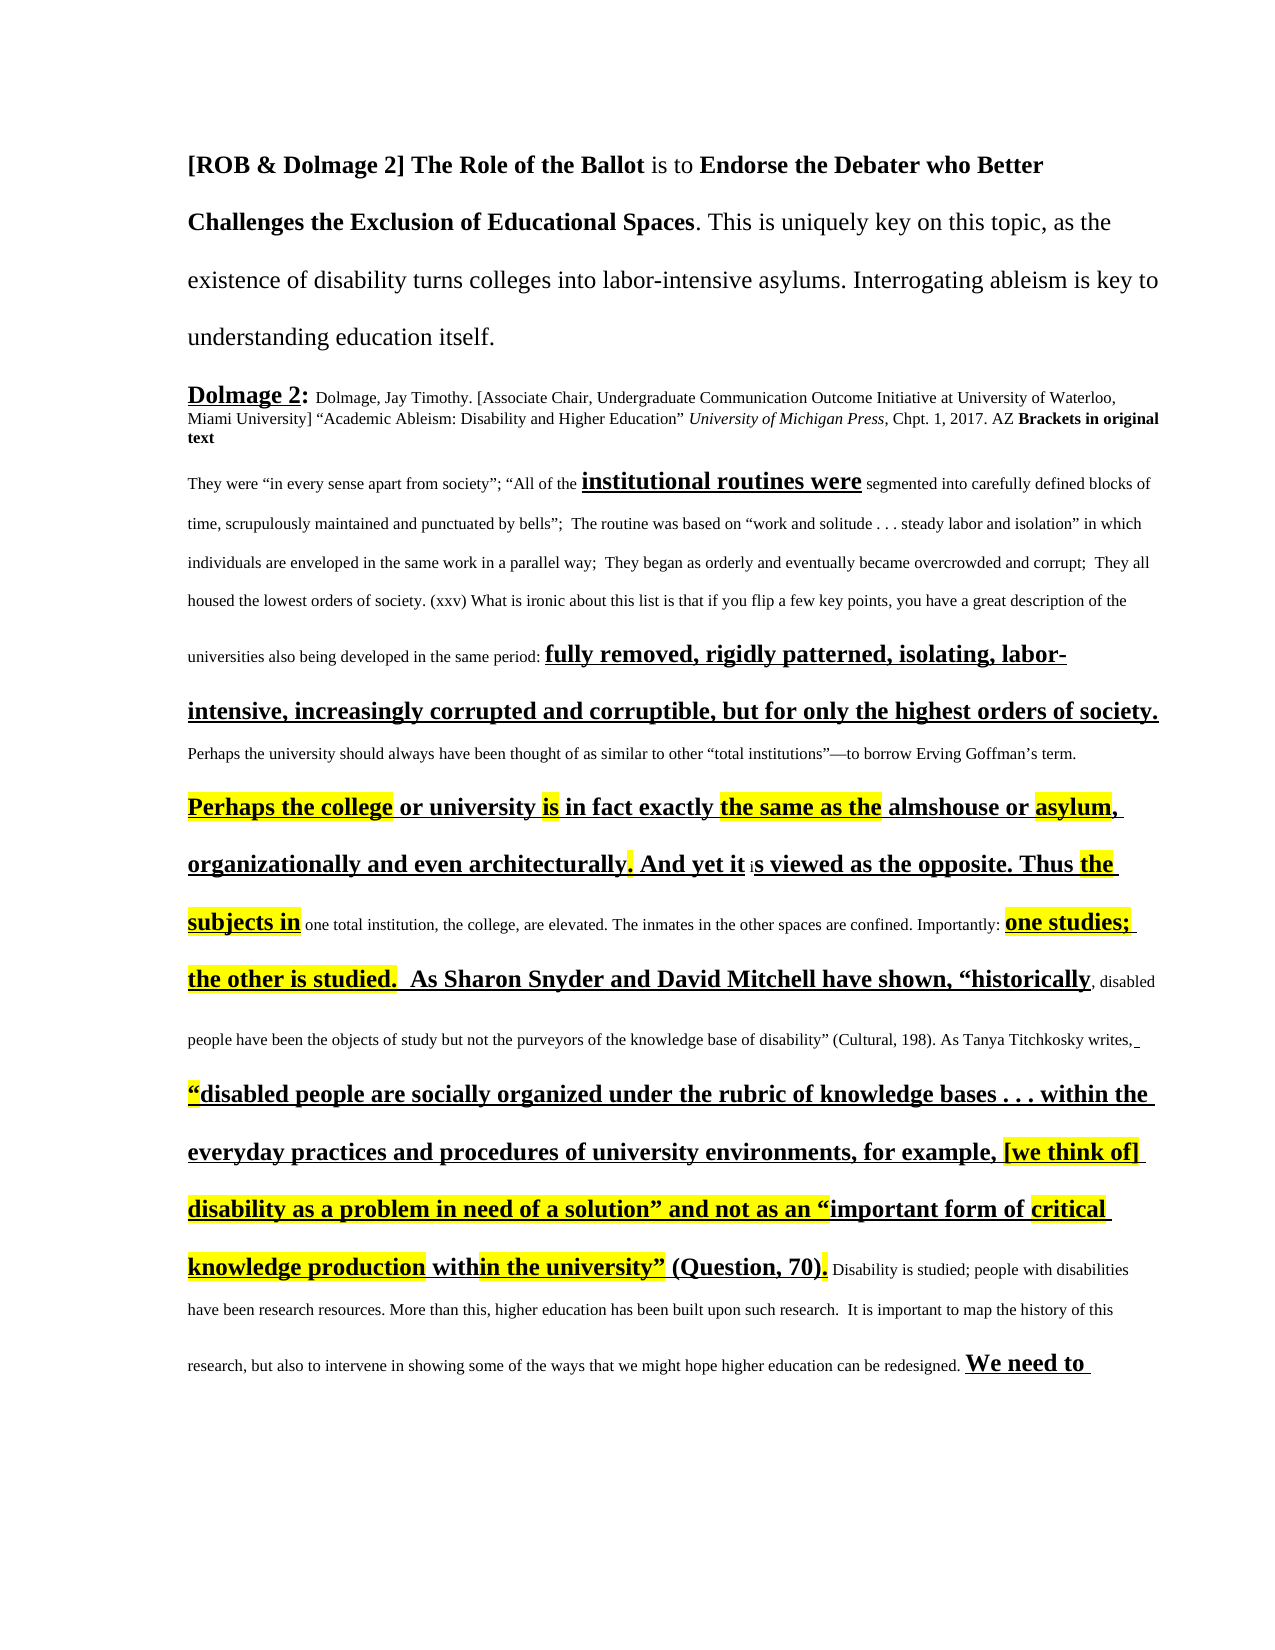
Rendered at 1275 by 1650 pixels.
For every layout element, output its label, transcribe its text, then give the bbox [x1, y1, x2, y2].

subtitle [ROB & Dolmage 2] The Role of the Ballot is to Endorse the Debater who Better Challenges the Exclusion of Educational Spaces. This is uniquely key on this topic, as the existence of disability turns colleges into labor-intensive asylums. Interrogating ableism is key to understanding education itself. [187, 150, 1162, 351]
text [187, 466, 1162, 1377]
text Dolmage 2: Dolmage, Jay Timothy. [Associate Chair, Undergraduate Communication Outcome Initiative at University of Waterloo, Miami University] “Academic Ableism: Disability and Higher Education” University of Michigan Press, Chpt. 1, 2017. AZ Brackets in original text [187, 380, 1162, 447]
